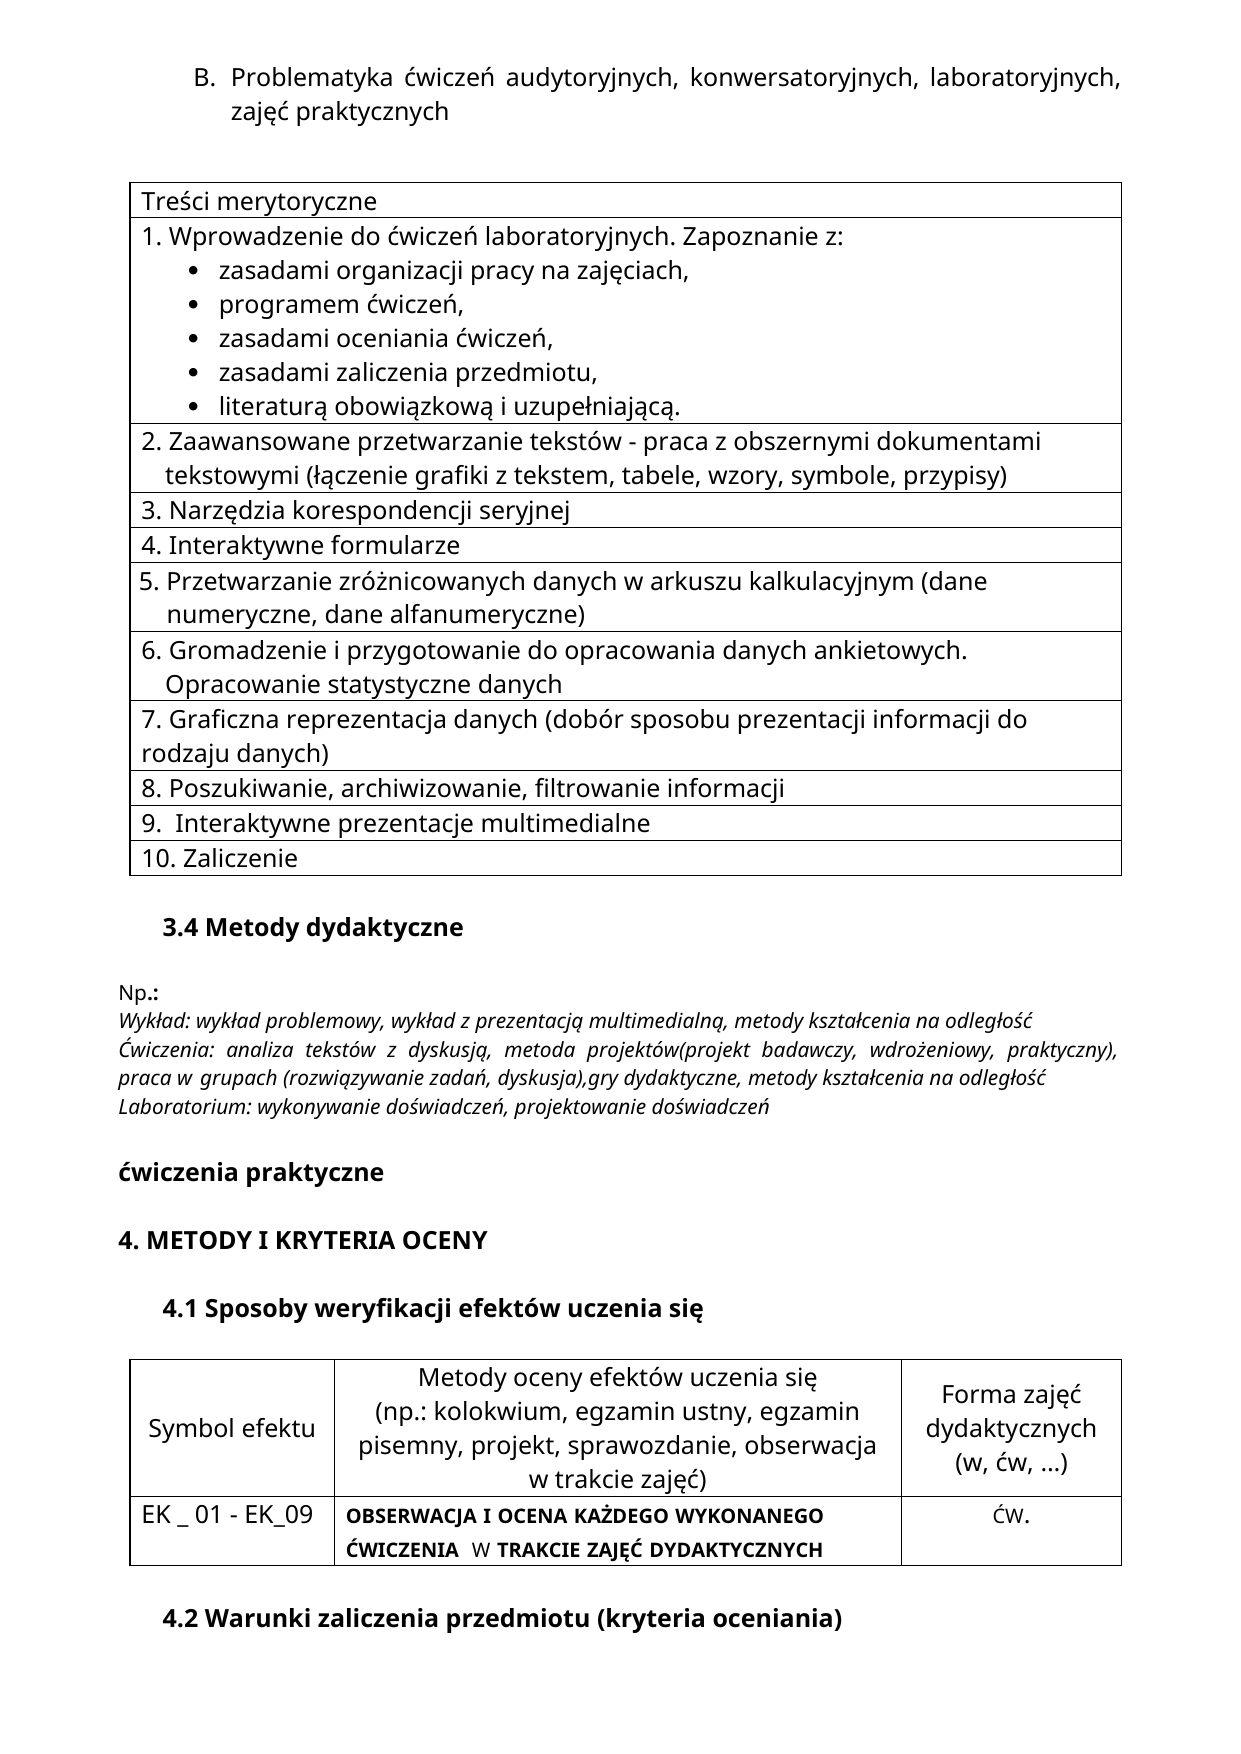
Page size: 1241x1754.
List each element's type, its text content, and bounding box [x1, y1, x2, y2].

list Problematyka ćwiczeń audytoryjnych, konwersatoryjnych, laboratoryjnych, zajęć praktycznych [193, 59, 1122, 127]
table_cell 8. Poszukiwanie, archiwizowanie, filtrowanie informacji [131, 771, 1121, 805]
table_cell 2. Zaawansowane przetwarzanie tekstów - praca z obszernymi dokumentami tekstowymi (łączenie grafiki z tekstem, tabele, wzory, symbole, przypisy) [131, 424, 1121, 492]
table_cell 9. Interaktywne prezentacje multimedialne [131, 806, 1121, 840]
table_cell 4. Interaktywne formularze [131, 528, 1121, 562]
text Wykład: wykład problemowy, wykład z prezentacją multimedialną, metody kształcenia na odległość [118, 1007, 1122, 1035]
table_cell 1. Wprowadzenie do ćwiczeń laboratoryjnych. Zapoznanie z: zasadami organizacji pracy na zajęciach, programem ćwiczeń, zasadami oceniania ćwiczeń, zasadami zaliczenia przedmiotu, literaturą obowiązkową i uzupełniającą. [131, 218, 1121, 423]
table_cell obserwacja i ocena każdego wykonanego ćwiczenia w trakcie zajęć dydaktycznych [335, 1497, 901, 1565]
table_cell 6. Gromadzenie i przygotowanie do opracowania danych ankietowych. Opracowanie statystyczne danych [131, 632, 1121, 700]
text ćwiczenia praktyczne [118, 1154, 1122, 1188]
text 4.2 Warunki zaliczenia przedmiotu (kryteria oceniania) [162, 1600, 1122, 1634]
table_cell EK _ 01 - EK_09 [131, 1497, 334, 1565]
table_cell 3. Narzędzia korespondencji seryjnej [131, 493, 1121, 527]
table_header Forma zajęć dydaktycznych (w, ćw, …) [902, 1360, 1121, 1496]
table_header Treści merytoryczne [131, 183, 1121, 217]
text 4. METODY I KRYTERIA OCENY [118, 1222, 1122, 1257]
text Np.: [118, 978, 1122, 1007]
text 3.4 Metody dydaktyczne [162, 910, 1122, 944]
text Ćwiczenia: analiza tekstów z dyskusją, metoda projektów(projekt badawczy, wdrożeniowy, praktyczny), praca w grupach (rozwiązywanie zadań, dyskusja),gry dydaktyczne, metody kształcenia na odległość [118, 1035, 1122, 1092]
text Laboratorium: wykonywanie doświadczeń, projektowanie doświadczeń [118, 1092, 1122, 1120]
table_cell 5. Przetwarzanie zróżnicowanych danych w arkuszu kalkulacyjnym (dane numeryczne, dane alfanumeryczne) [131, 563, 1121, 631]
table_cell 10. Zaliczenie [131, 841, 1121, 875]
table_header Symbol efektu [131, 1360, 334, 1496]
text 4.1 Sposoby weryfikacji efektów uczenia się [162, 1291, 1122, 1325]
table_header Metody oceny efektów uczenia się (np.: kolokwium, egzamin ustny, egzamin pisemny, projekt, sprawozdanie, obserwacja w trakcie zajęć) [335, 1360, 901, 1496]
table_cell ćw. [902, 1497, 1121, 1565]
table_cell 7. Graficzna reprezentacja danych (dobór sposobu prezentacji informacji do rodzaju danych) [131, 701, 1121, 769]
